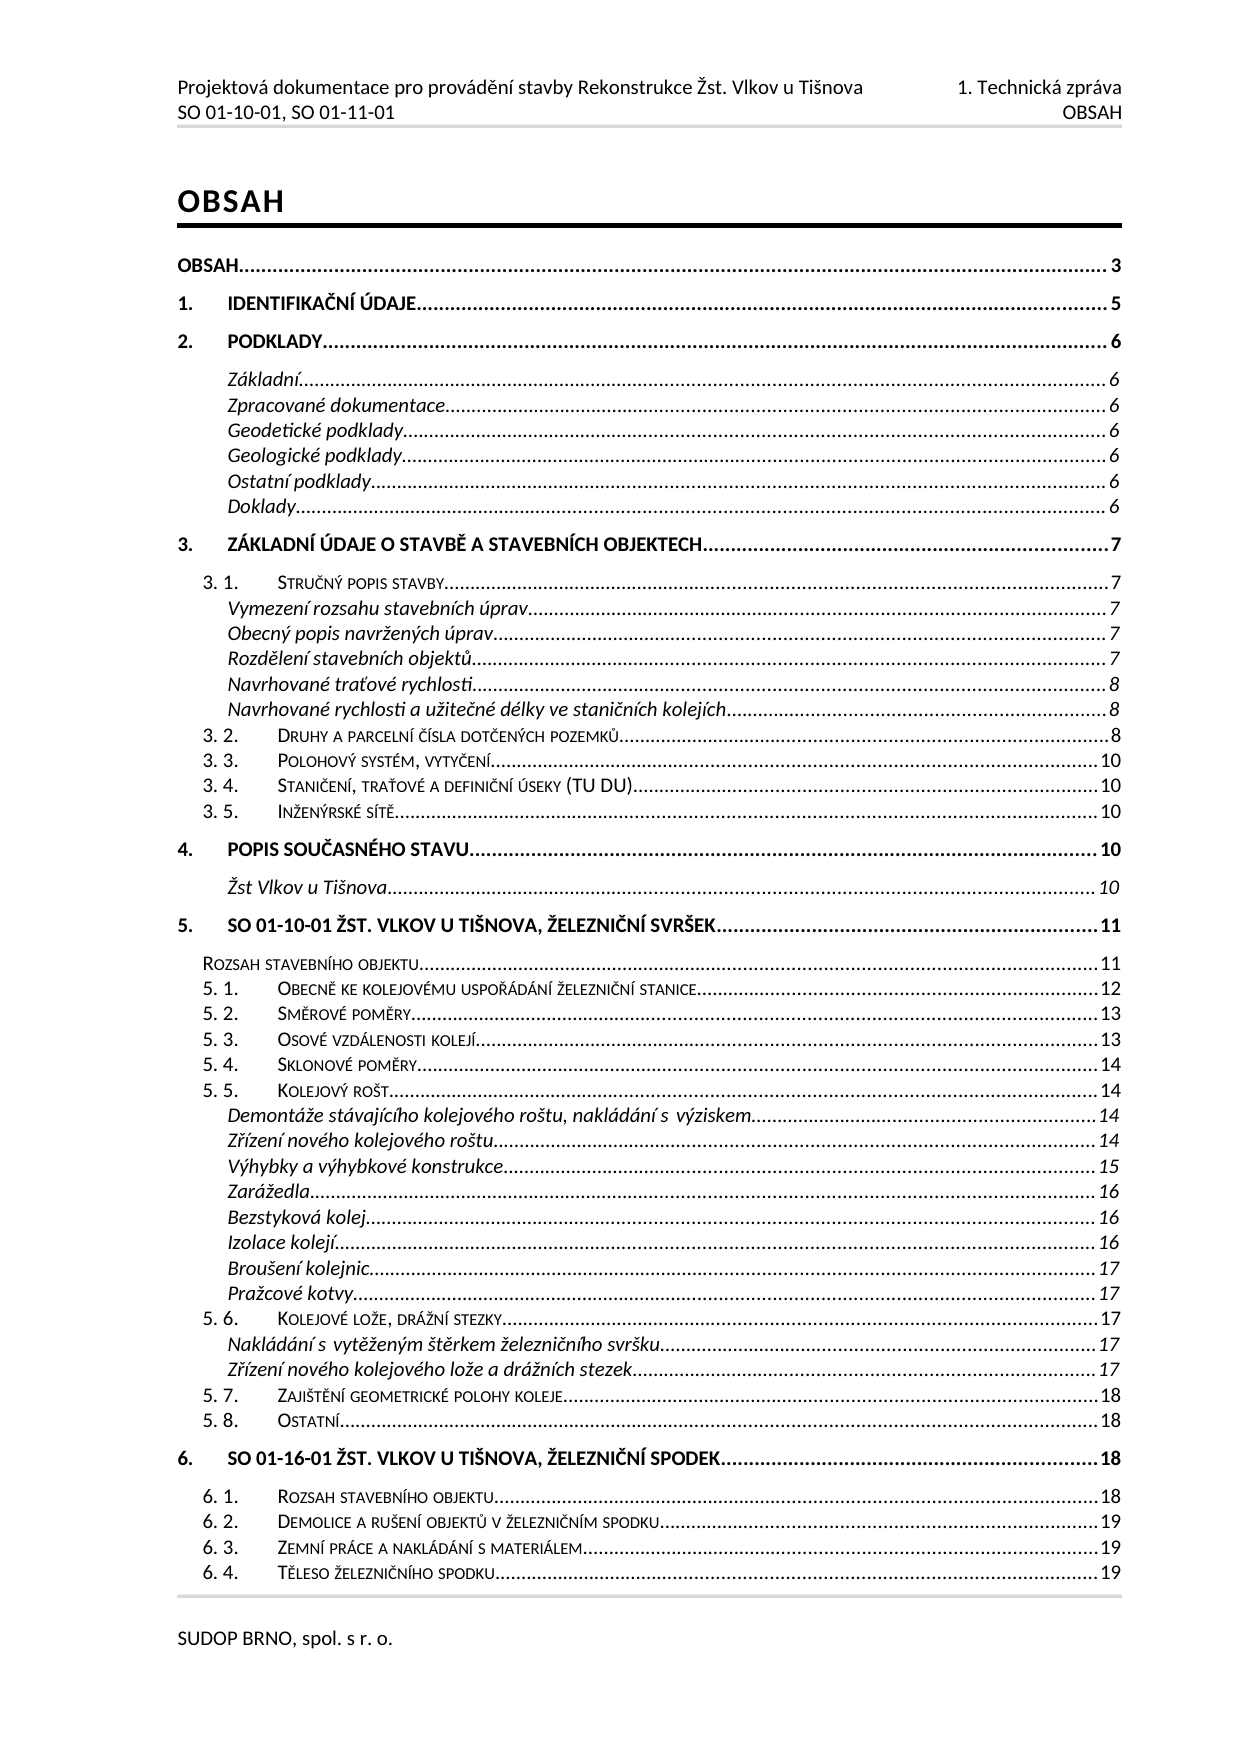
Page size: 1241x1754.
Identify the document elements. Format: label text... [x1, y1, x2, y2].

text OBSAH 3 [177, 253, 1122, 278]
text Geodetické podklady 6 [227, 417, 1122, 443]
text 6. 3. Zemní práce a nakládání s materiálem 19 [202, 1534, 1122, 1559]
text 6. 2. Demolice a rušení objektů v železničním spodku 19 [202, 1508, 1122, 1534]
text Nakládání s vytěženým štěrkem železničního svršku 17 [227, 1331, 1122, 1356]
text 3. 1. Stručný popis stavby 7 [202, 569, 1122, 595]
text Zřízení nového kolejového lože a drážních stezek 17 [227, 1356, 1122, 1382]
text Navrhované traťové rychlosti 8 [227, 671, 1122, 696]
text 5. 5. Kolejový rošt 14 [202, 1077, 1122, 1102]
text Doklady 6 [227, 493, 1122, 519]
text 5. 1. Obecně ke kolejovému uspořádání železniční stanice 12 [202, 975, 1122, 1001]
text Rozdělení stavebních objektů 7 [227, 646, 1122, 671]
text 6. 1. Rozsah stavebního objektu 18 [202, 1483, 1122, 1508]
text 6. SO 01-16-01 Žst. Vlkov u Tišnova, železniční spodek 18 [177, 1445, 1122, 1471]
text 3. Základní údaje o stavbě a stavebních objektech 7 [177, 531, 1122, 557]
text Geologické podklady 6 [227, 443, 1122, 468]
text Izolace kolejí 16 [227, 1229, 1122, 1255]
text 5. 8. Ostatní 18 [202, 1407, 1122, 1433]
text Zarážedla 16 [227, 1178, 1122, 1204]
text 3. 4. Staničení, traťové a definiční úseky (TU DU) 10 [202, 773, 1122, 798]
text OBSAH [177, 180, 1122, 223]
text Zřízení nového kolejového roštu 14 [227, 1128, 1122, 1153]
text 5. 4. Sklonové poměry 14 [202, 1051, 1122, 1077]
text 3. 2. Druhy a parcelní čísla dotčených pozemků 8 [202, 722, 1122, 747]
text 5. 7. Zajištění geometrické polohy koleje 18 [202, 1382, 1122, 1407]
text Navrhované rychlosti a užitečné délky ve staničních kolejích 8 [227, 696, 1122, 722]
text 5. SO 01-10-01 Žst. Vlkov u Tišnova, železniční svršek 11 [177, 912, 1122, 937]
text Výhybky a výhybkové konstrukce 15 [227, 1153, 1122, 1178]
text Pražcové kotvy 17 [227, 1280, 1122, 1306]
text 3. 3. Polohový systém, vytyčení 10 [202, 747, 1122, 773]
text 6. 4. Těleso železničního spodku 19 [202, 1559, 1122, 1585]
text Broušení kolejnic 17 [227, 1255, 1122, 1280]
text Bezstyková kolej 16 [227, 1204, 1122, 1229]
text 5. 2. Směrové poměry 13 [202, 1001, 1122, 1026]
text 1. Identifikační údaje 5 [177, 291, 1122, 316]
text Vymezení rozsahu stavebních úprav 7 [227, 595, 1122, 620]
text 2. Podklady 6 [177, 328, 1122, 354]
text Demontáže stávajícího kolejového roštu, nakládání s výziskem 14 [227, 1102, 1122, 1128]
text 5. 6. Kolejové lože, drážní stezky 17 [202, 1306, 1122, 1331]
text 4. Popis současného stavu 10 [177, 836, 1122, 861]
text Rozsah stavebního objektu 11 [202, 950, 1122, 975]
text Obecný popis navržených úprav 7 [227, 620, 1122, 646]
text 5. 3. Osové vzdálenosti kolejí 13 [202, 1026, 1122, 1051]
text 3. 5. Inženýrské sítě 10 [202, 798, 1122, 823]
text Ostatní podklady 6 [227, 468, 1122, 493]
text Zpracované dokumentace 6 [227, 392, 1122, 417]
text Žst Vlkov u Tišnova 10 [227, 874, 1122, 899]
text Základní 6 [227, 366, 1122, 392]
